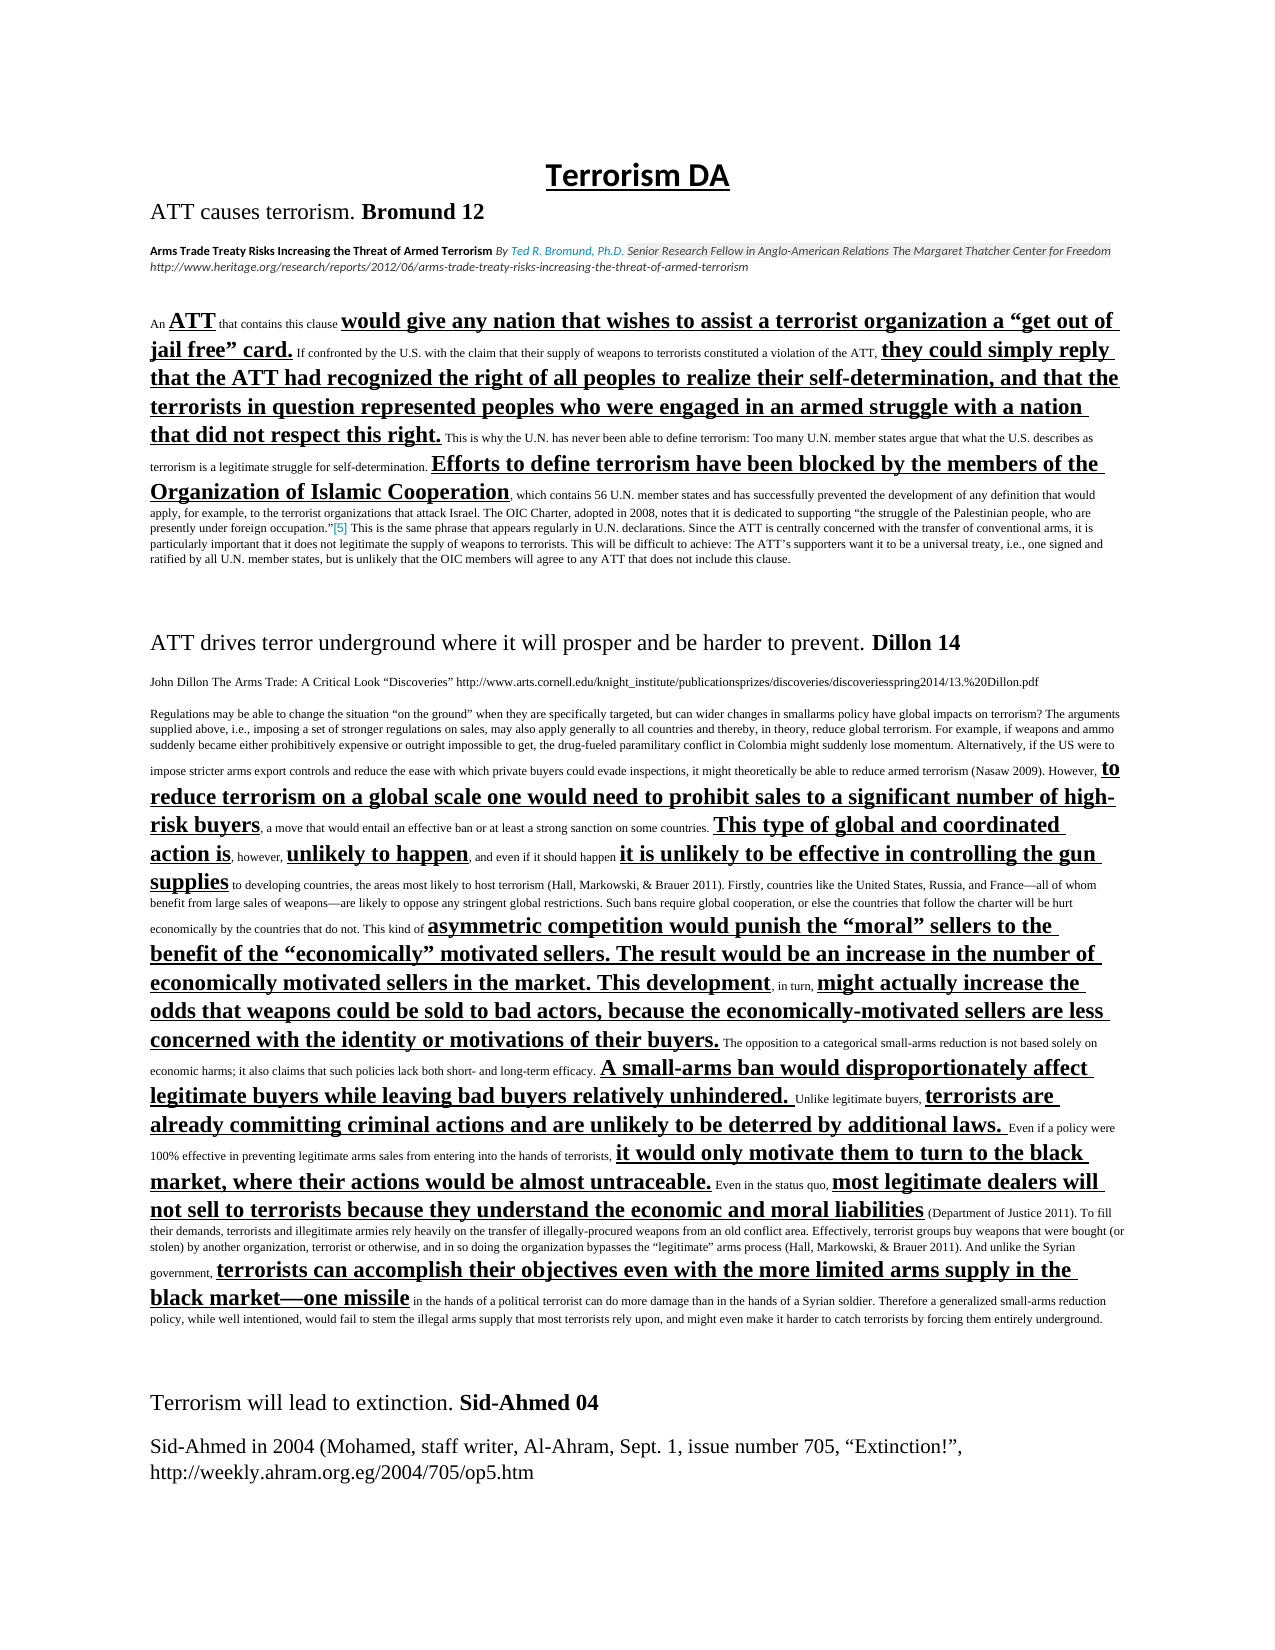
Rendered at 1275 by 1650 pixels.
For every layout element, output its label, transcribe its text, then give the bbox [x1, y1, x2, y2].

text Sid-Ahmed in 2004 (Mohamed, staff writer, Al-Ahram, Sept. 1, issue number 705, “Extinction!”, http://weekly.ahram.org.eg/2004/705/op5.htm [150, 1434, 1125, 1484]
text Arms Trade Treaty Risks Increasing the Threat of Armed Terrorism By Ted R. Bromund, Ph.D. Senior Research Fellow in Anglo-American Relations The Margaret Thatcher Center for Freedom http://www.heritage.org/research/reports/2012/06/arms-trade-treaty-risks-increasing-the-threat-of-armed-terrorism [150, 243, 1125, 275]
text An ATT that contains this clause would give any nation that wishes to assist a terrorist organization a “get out of jail free” card. If confronted by the U.S. with the claim that their supply of weapons to terrorists constituted a violation of the ATT, they could simply reply that the ATT had recognized the right of all peoples to realize their self-determination, and that the terrorists in question represented peoples who were engaged in an armed struggle with a nation that did not respect this right. This is why the U.N. has never been able to define terrorism: Too many U.N. member states argue that what the U.S. describes as terrorism is a legitimate struggle for self-determination. Efforts to define terrorism have been blocked by the members of the Organization of Islamic Cooperation, which contains 56 U.N. member states and has successfully prevented the development of any definition that would apply, for example, to the terrorist organizations that attack Israel. The OIC Charter, adopted in 2008, notes that it is dedicated to supporting “the struggle of the Palestinian people, who are presently under foreign occupation.”[5] This is the same phrase that appears regularly in U.N. declarations. Since the ATT is centrally concerned with the transfer of conventional arms, it is particularly important that it does not legitimate the supply of weapons to terrorists. This will be difficult to achieve: The ATT’s supporters want it to be a universal treaty, i.e., one signed and ratified by all U.N. member states, but is unlikely that the OIC members will agree to any ATT that does not include this clause. [150, 307, 1125, 567]
text ATT drives terror underground where it will prosper and be harder to prevent. Dillon 14 [150, 629, 1125, 656]
subtitle Terrorism DA [150, 154, 1125, 195]
text ATT causes terrorism. Bromund 12 [150, 198, 1125, 224]
text John Dillon The Arms Trade: A Critical Look “Discoveries” http://www.arts.cornell.edu/knight_institute/publicationsprizes/discoveries/discoveriesspring2014/13.%20Dillon.pdf [150, 674, 1125, 689]
text Terrorism will lead to extinction. Sid-Ahmed 04 [150, 1389, 1125, 1415]
text Regulations may be able to change the situation “on the ground” when they are specifically targeted, but can wider changes in smallarms policy have global impacts on terrorism? The arguments supplied above, i.e., imposing a set of stronger regulations on sales, may also apply generally to all countries and thereby, in theory, reduce global terrorism. For example, if weapons and ammo suddenly became either prohibitively expensive or outright impossible to get, the drug-fueled paramilitary conflict in Colombia might suddenly lose momentum. Alternatively, if the US were to impose stricter arms export controls and reduce the ease with which private buyers could evade inspections, it might theoretically be able to reduce armed terrorism (Nasaw 2009). However, to reduce terrorism on a global scale one would need to prohibit sales to a significant number of high-risk buyers, a move that would entail an effective ban or at least a strong sanction on some countries. This type of global and coordinated action is, however, unlikely to happen, and even if it should happen it is unlikely to be effective in controlling the gun supplies to developing countries, the areas most likely to host terrorism (Hall, Markowski, & Brauer 2011). Firstly, countries like the United States, Russia, and France—all of whom benefit from large sales of weapons—are likely to oppose any stringent global restrictions. Such bans require global cooperation, or else the countries that follow the charter will be hurt economically by the countries that do not. This kind of asymmetric competition would punish the “moral” sellers to the benefit of the “economically” motivated sellers. The result would be an increase in the number of economically motivated sellers in the market. This development, in turn, might actually increase the odds that weapons could be sold to bad actors, because the economically-motivated sellers are less concerned with the identity or motivations of their buyers. The opposition to a categorical small-arms reduction is not based solely on economic harms; it also claims that such policies lack both short- and long-term efficacy. A small-arms ban would disproportionately affect legitimate buyers while leaving bad buyers relatively unhindered. Unlike legitimate buyers, terrorists are already committing criminal actions and are unlikely to be deterred by additional laws. Even if a policy were 100% effective in preventing legitimate arms sales from entering into the hands of terrorists, it would only motivate them to turn to the black market, where their actions would be almost untraceable. Even in the status quo, most legitimate dealers will not sell to terrorists because they understand the economic and moral liabilities (Department of Justice 2011). To fill their demands, terrorists and illegitimate armies rely heavily on the transfer of illegally-procured weapons from an old conflict area. Effectively, terrorist groups buy weapons that were bought (or stolen) by another organization, terrorist or otherwise, and in so doing the organization bypasses the “legitimate” arms process (Hall, Markowski, & Brauer 2011). And unlike the Syrian government, terrorists can accomplish their objectives even with the more limited arms supply in the black market—one missile in the hands of a political terrorist can do more damage than in the hands of a Syrian soldier. Therefore a generalized small-arms reduction policy, while well intentioned, would fail to stem the illegal arms supply that most terrorists rely upon, and might even make it harder to catch terrorists by forcing them entirely underground. [150, 707, 1125, 1326]
